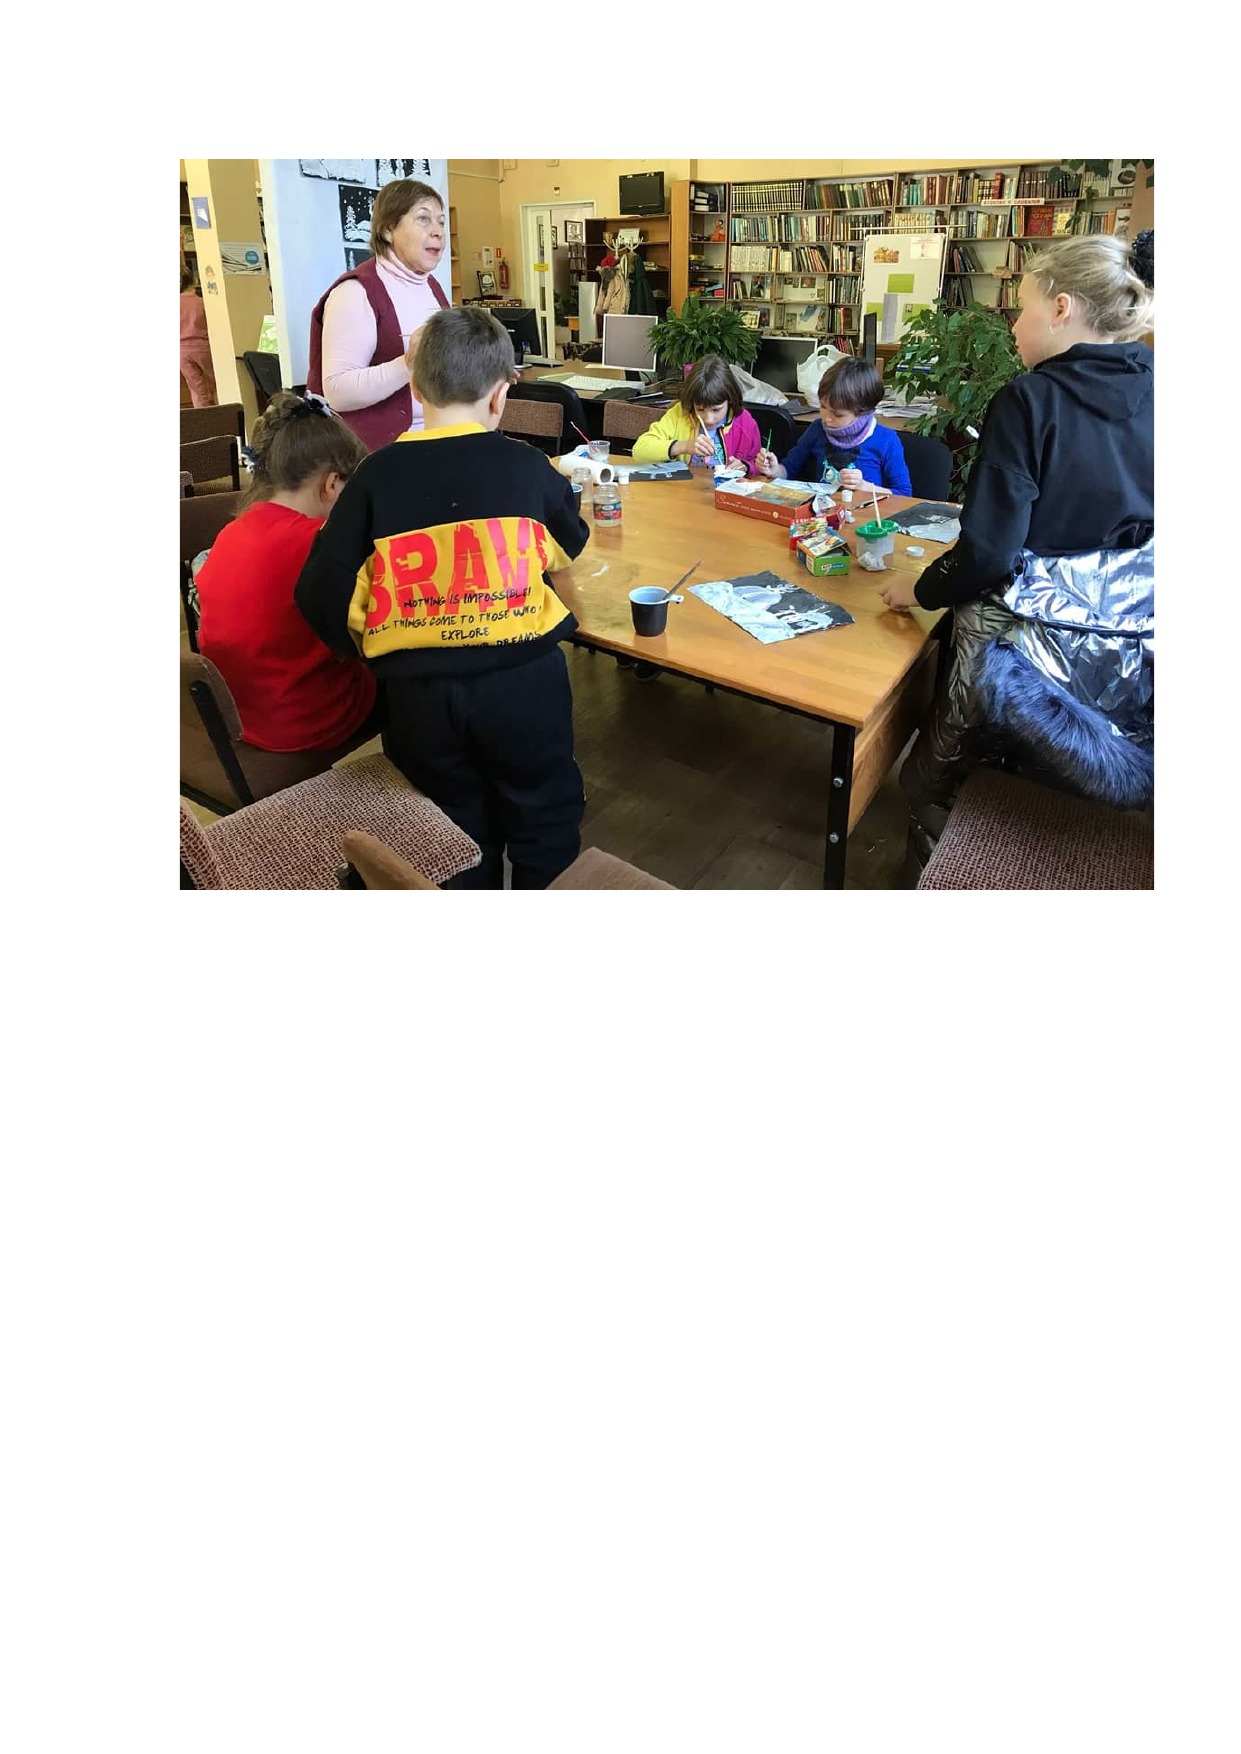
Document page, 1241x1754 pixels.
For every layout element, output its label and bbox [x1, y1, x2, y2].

picture [179, 159, 1155, 890]
